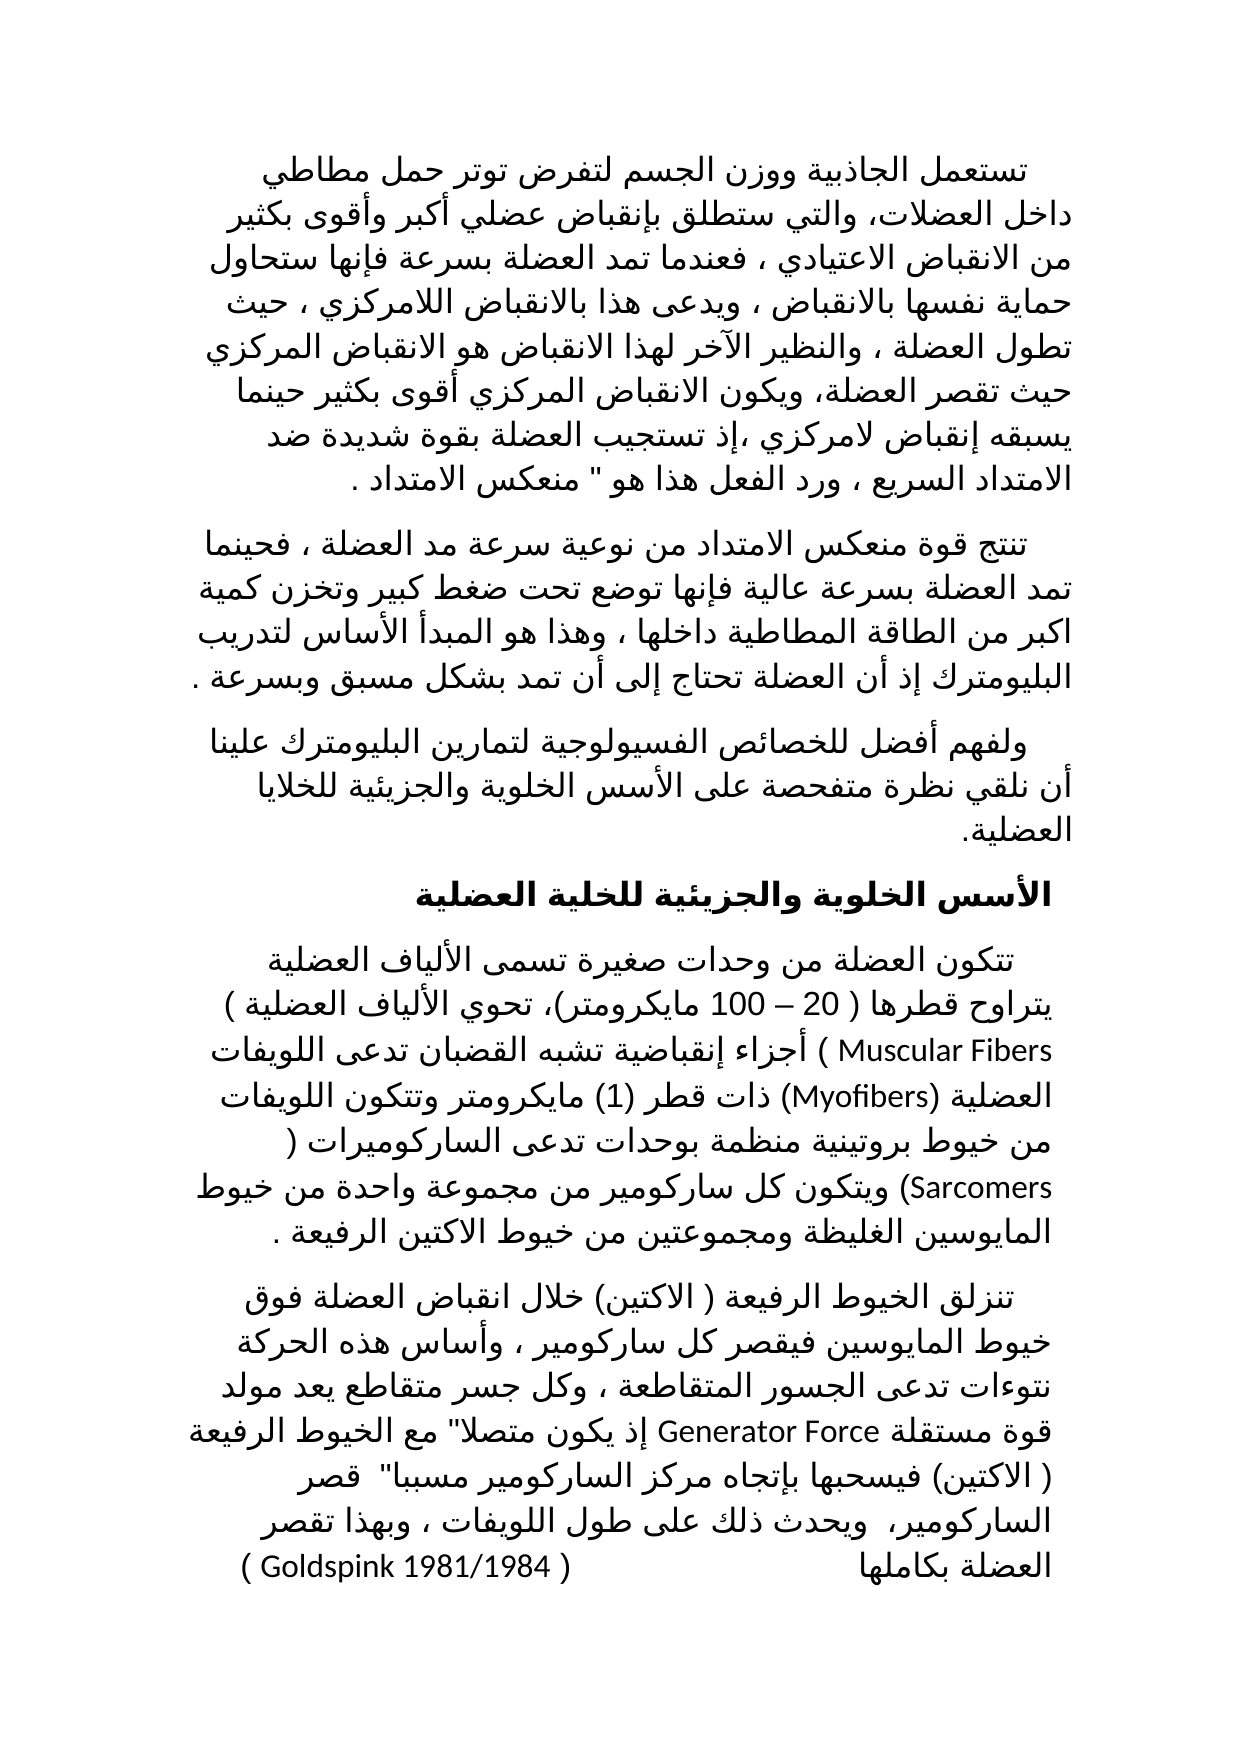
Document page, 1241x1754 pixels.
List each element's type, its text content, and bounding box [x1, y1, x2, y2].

text تتكون العضلة من وحدات صغيرة تسمى الألياف العضلية يتراوح قطرها ( 20 – 100 مايكرومتر)، تحوي الألياف العضلية ) Muscular Fibers ) أجزاء إنقباضية تشبه القضبان تدعى اللويفات العضلية (Myofibers) ذات قطر (1) مايكرومتر وتتكون اللويفات من خيوط بروتينية منظمة بوحدات تدعى الساركوميرات ( Sarcomers) ويتكون كل ساركومير من مجموعة واحدة من خيوط المايوسين الغليظة ومجموعتين من خيوط الاكتين الرفيعة . [187, 940, 1053, 1251]
text الأسس الخلوية والجزيئية للخلية العضلية [187, 875, 1053, 913]
text تستعمل الجاذبية ووزن الجسم لتفرض توتر حمل مطاطي داخل العضلات، والتي ستطلق بإنقباض عضلي أكبر وأقوى بكثير من الانقباض الاعتيادي ، فعندما تمد العضلة بسرعة فإنها ستحاول حماية نفسها بالانقباض ، ويدعى هذا بالانقباض اللامركزي ، حيث تطول العضلة ، والنظير الآخر لهذا الانقباض هو الانقباض المركزي حيث تقصر العضلة، ويكون الانقباض المركزي أقوى بكثير حينما يسبقه إنقباض لامركزي ،إذ تستجيب العضلة بقوة شديدة ضد الامتداد السريع ، ورد الفعل هذا هو " منعكس الامتداد . [187, 150, 1073, 498]
text تنتج قوة منعكس الامتداد من نوعية سرعة مد العضلة ، فحينما تمد العضلة بسرعة عالية فإنها توضع تحت ضغط كبير وتخزن كمية اكبر من الطاقة المطاطية داخلها ، وهذا هو المبدأ الأساس لتدريب البليومترك إذ أن العضلة تحتاج إلى أن تمد بشكل مسبق وبسرعة . [187, 524, 1073, 695]
text ولفهم أفضل للخصائص الفسيولوجية لتمارين البليومترك علينا أن نلقي نظرة متفحصة على الأسس الخلوية والجزيئية للخلايا العضلية. [187, 722, 1073, 848]
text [187, 1277, 1053, 1586]
